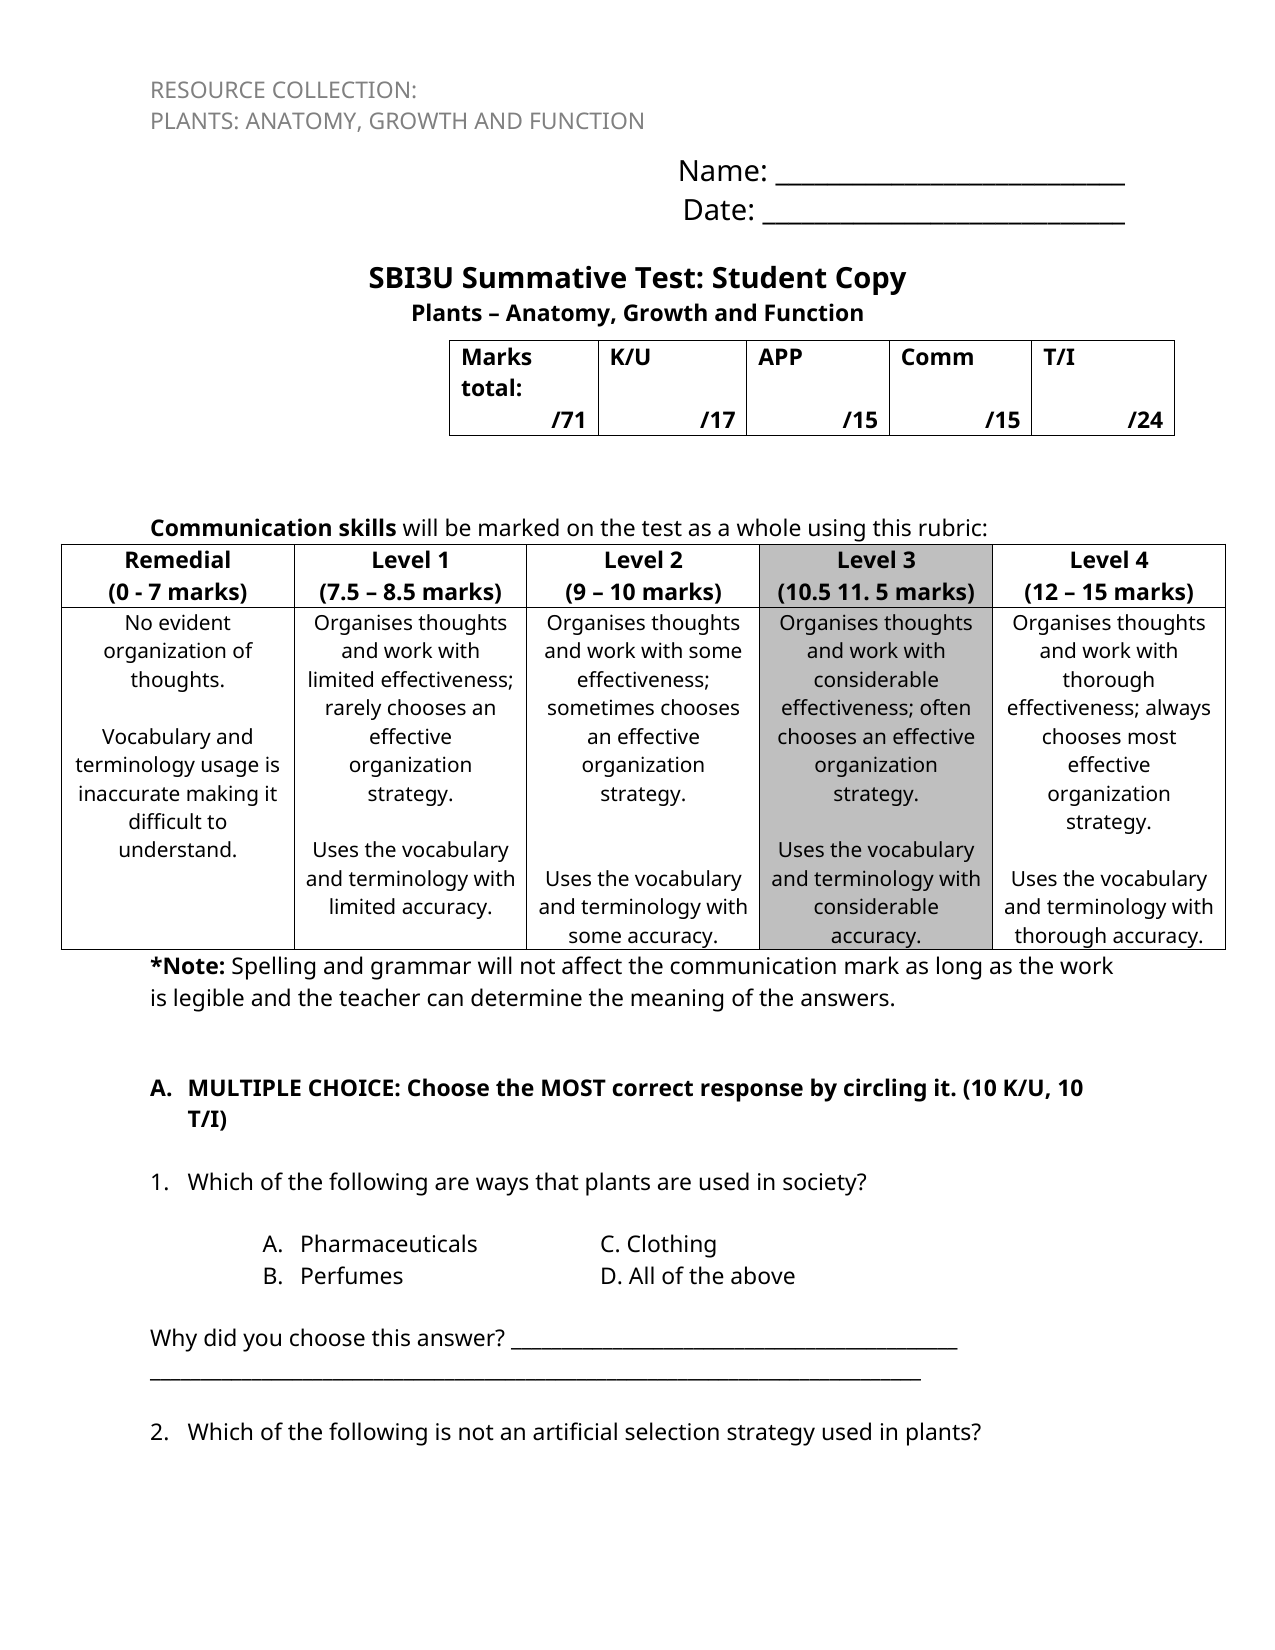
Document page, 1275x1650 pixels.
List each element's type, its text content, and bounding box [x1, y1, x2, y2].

table_header Marks total: /71 [450, 341, 598, 435]
table_cell Organises thoughts and work with limited effectiveness; rarely chooses an effective organization strategy. Uses the vocabulary and terminology with limited accuracy. [295, 608, 526, 949]
table_header Level 1 (7.5 – 8.5 marks) [295, 545, 526, 607]
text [150, 1353, 1125, 1384]
text Date: ____________________________ [150, 190, 1125, 229]
list Pharmaceuticals C. Clothing [262, 1228, 1125, 1259]
text Plants – Anatomy, Growth and Function [150, 297, 1125, 328]
table_cell Organises thoughts and work with considerable effectiveness; often chooses an effective organization strategy. Uses the vocabulary and terminology with considerable accuracy. [760, 608, 992, 949]
text Why did you choose this answer? ____________________________________________ [150, 1322, 1125, 1353]
table_header APP /15 [747, 341, 889, 435]
list Perfumes D. All of the above [262, 1259, 1125, 1291]
text *Note: Spelling and grammar will not affect the communication mark as long as the work is legible and the teacher can determine the meaning of the answers. [150, 950, 1125, 1013]
table_cell No evident organization of thoughts. Vocabulary and terminology usage is inaccurate making it difficult to understand. [62, 608, 294, 949]
table_cell Organises thoughts and work with some effectiveness; sometimes chooses an effective organization strategy. Uses the vocabulary and terminology with some accuracy. [527, 608, 759, 949]
table_header Level 2 (9 – 10 marks) [527, 545, 759, 607]
list Which of the following are ways that plants are used in society? [150, 1166, 1125, 1197]
table_header Comm /15 [890, 341, 1031, 435]
text Communication skills will be marked on the test as a whole using this rubric: [150, 512, 1125, 543]
text Name: ___________________________ [150, 150, 1125, 190]
list MULTIPLE CHOICE: Choose the MOST correct response by circling it. (10 K/U, 10 T/I) [150, 1072, 1125, 1134]
table_header T/I /24 [1032, 341, 1174, 435]
table_header Remedial (0 - 7 marks) [62, 545, 294, 607]
list Which of the following is not an artificial selection strategy used in plants? [150, 1416, 1125, 1447]
table_header Level 3 (10.5 11. 5 marks) [760, 545, 992, 607]
table_header K/U /17 [599, 341, 746, 435]
table_header Level 4 (12 – 15 marks) [993, 545, 1225, 607]
table_cell Organises thoughts and work with thorough effectiveness; always chooses most effective organization strategy. Uses the vocabulary and terminology with thorough accuracy. [993, 608, 1225, 949]
subtitle SBI3U Summative Test: Student Copy [150, 257, 1125, 297]
